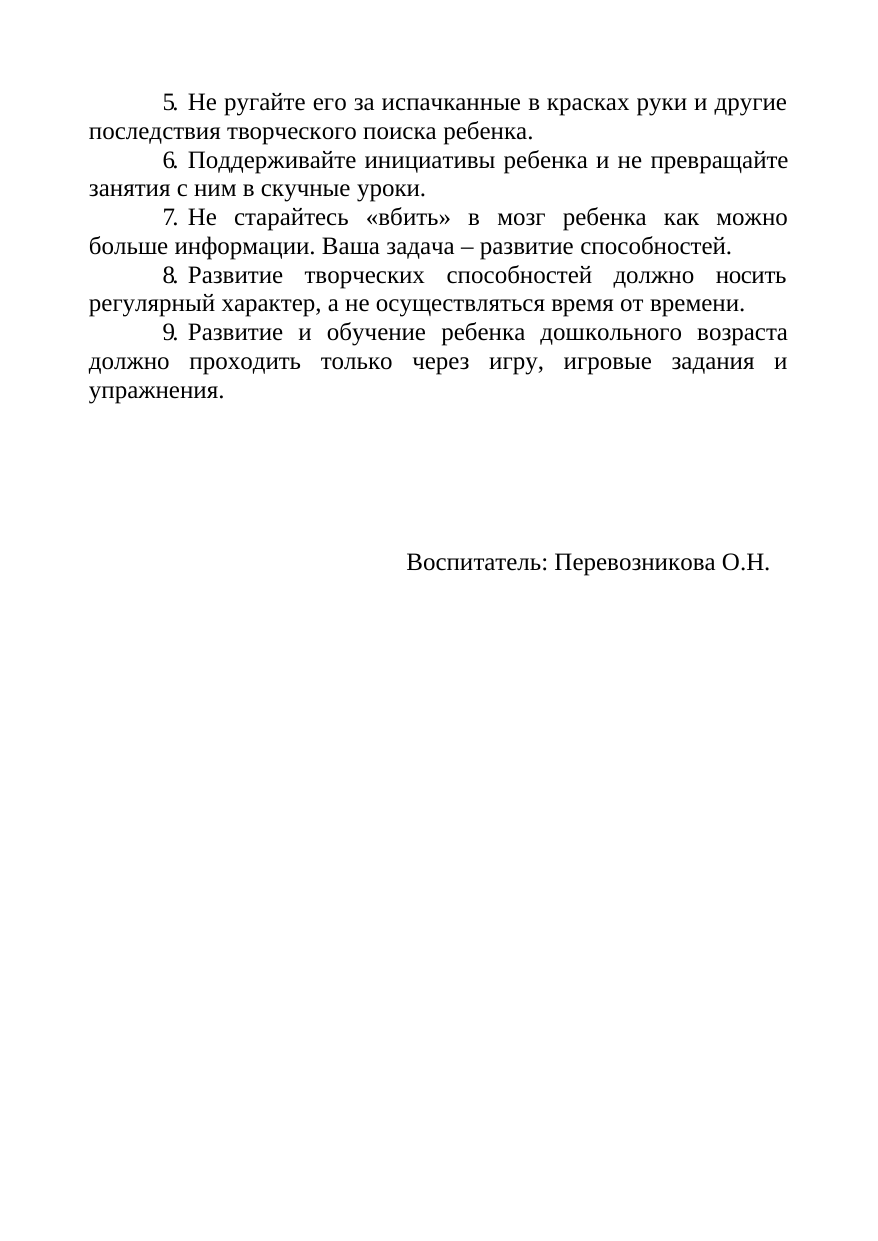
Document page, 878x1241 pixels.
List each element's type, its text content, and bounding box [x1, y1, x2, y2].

list Поддерживайте инициативы ребенка и не превращайте занятия с ним в скучные уроки. [89, 145, 789, 202]
list Не старайтесь «вбить» в мозг ребенка как можно больше информации. Ваша задача – развитие способностей. [89, 202, 788, 260]
list Развитие творческих способностей должно носить регулярный характер, а не осуществляться время от времени. [89, 260, 788, 317]
text Воспитатель: Перевозникова О.Н. [75, 547, 808, 576]
list Развитие и обучение ребенка дошкольного возраста должно проходить только через игру, игровые задания и упражнения. [89, 317, 788, 403]
list Не ругайте его за испачканные в красках руки и другие последствия творческого поиска ребенка. [89, 87, 788, 145]
